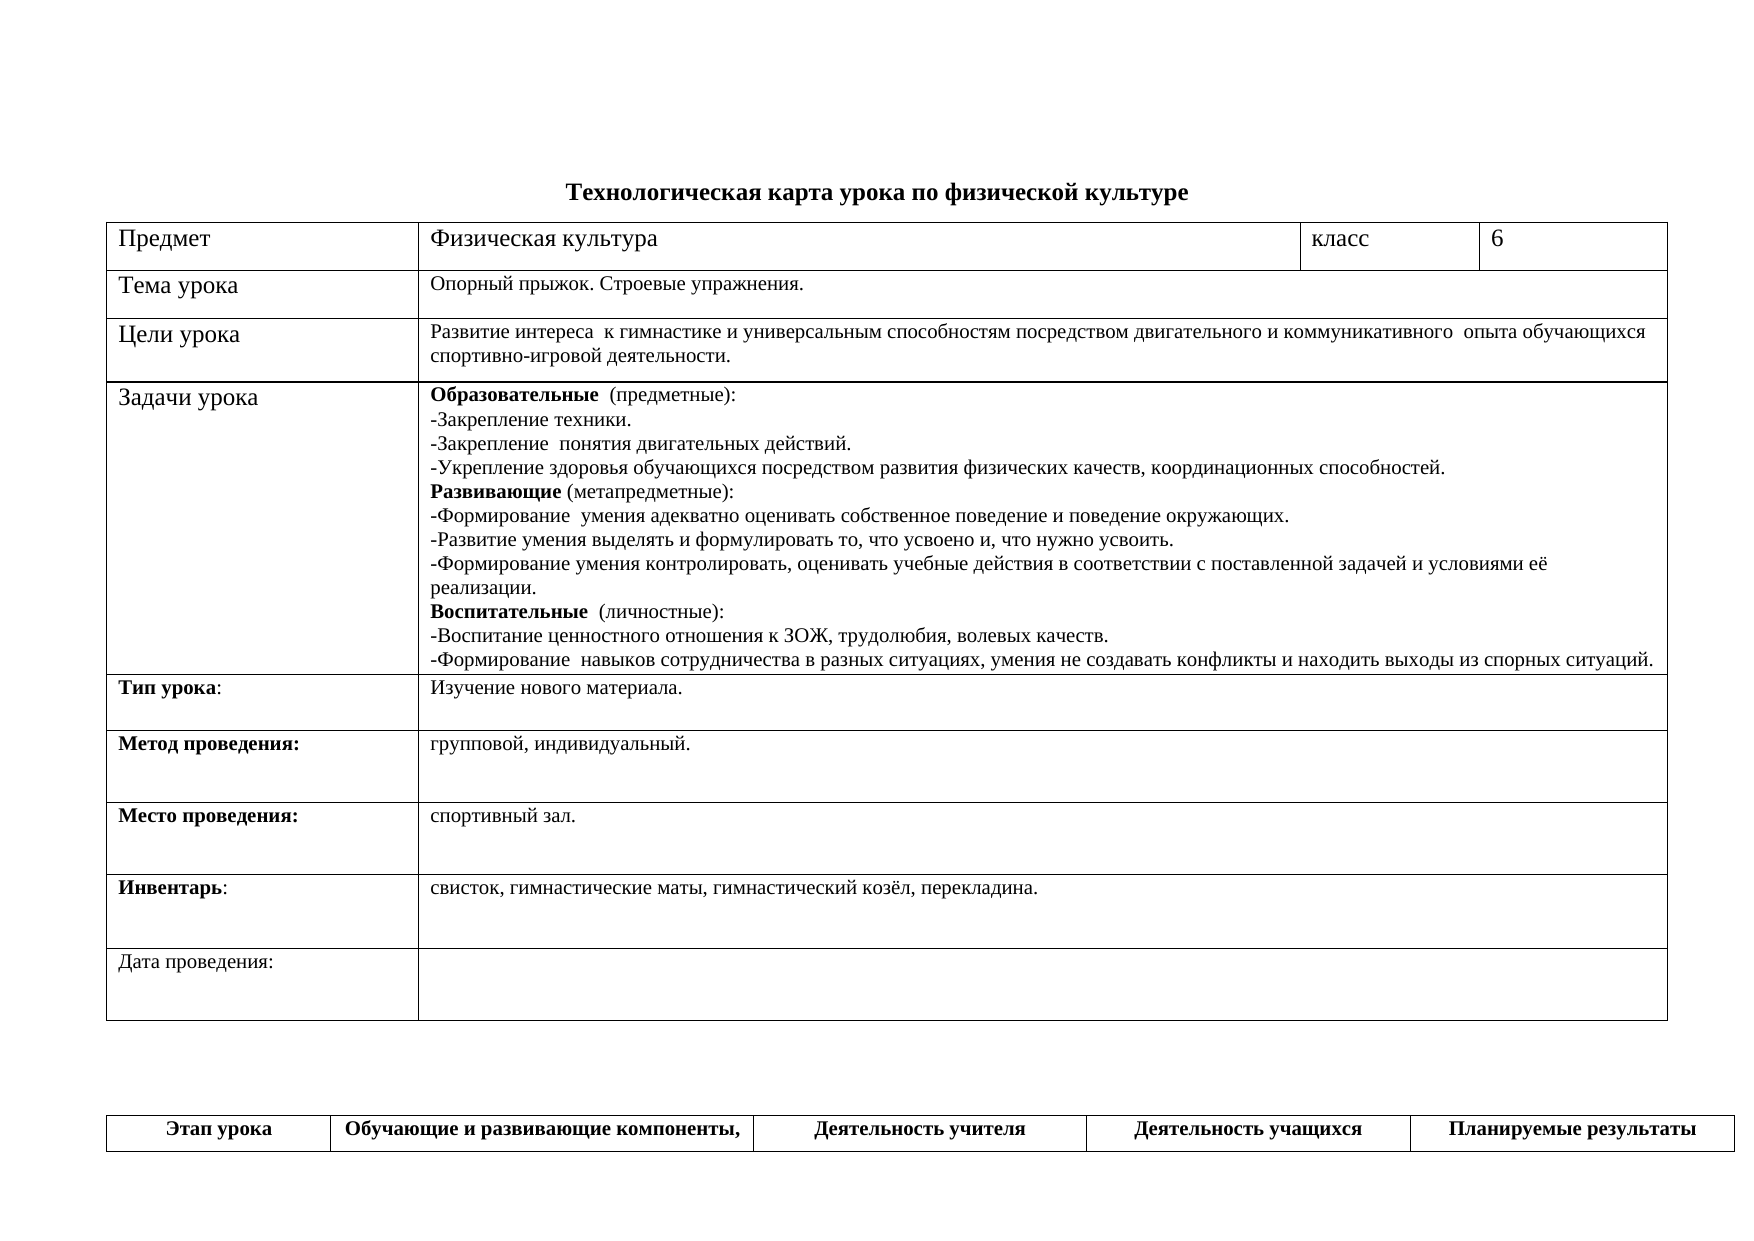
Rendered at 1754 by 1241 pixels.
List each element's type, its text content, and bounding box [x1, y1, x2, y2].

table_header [331, 1116, 753, 1151]
table_header Предмет [107, 223, 418, 269]
table_cell Тема урока [107, 271, 418, 318]
table_cell свисток, гимнастические маты, гимнастический козёл, перекладина. [419, 875, 1667, 947]
table_cell Развитие интереса к гимнастике и универсальным способностям посредством двигательного и коммуникативного опыта обучающихся спортивно-игровой деятельности. [419, 319, 1667, 381]
table_header 6 [1480, 223, 1667, 269]
table_header класс [1301, 223, 1479, 269]
table_cell Метод проведения: [107, 731, 418, 802]
table_cell Тип урока: [107, 675, 418, 730]
table_header Физическая культура [419, 223, 1300, 269]
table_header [754, 1116, 1086, 1151]
table_cell Задачи урока [107, 383, 418, 674]
table_cell Место проведения: [107, 803, 418, 874]
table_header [1087, 1116, 1410, 1151]
table_cell групповой, индивидуальный. [419, 731, 1667, 802]
table_cell Дата проведения: [107, 949, 418, 1020]
table_cell спортивный зал. [419, 803, 1667, 874]
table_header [1411, 1116, 1734, 1151]
table_cell Опорный прыжок. Строевые упражнения. [419, 271, 1667, 318]
table_cell Изучение нового материала. [419, 675, 1667, 730]
text Технологическая карта урока по физической культуре [118, 177, 1636, 206]
table_header Этап урока [107, 1116, 330, 1151]
table_cell Цели урока [107, 319, 418, 381]
table_cell [419, 949, 1667, 1020]
table_cell Инвентарь: [107, 875, 418, 947]
table_cell Образовательные (предметные): -Закрепление техники. -Закрепление понятия двигательных действий. -Укрепление здоровья обучающихся посредством развития физических качеств, координационных способностей. Развивающие (метапредметные): -Формирование умения адекватно оценивать собственное поведение и поведение окружающих. -Развитие умения выделять и формулировать то, что усвоено и, что нужно усвоить. -Формирование умения контролировать, оценивать учебные действия в соответствии с поставленной задачей и условиями её реализации. Воспитательные (личностные): -Воспитание ценностного отношения к ЗОЖ, трудолюбия, волевых качеств. -Формирование навыков сотрудничества в разных ситуациях, умения не создавать конфликты и находить выходы из спорных ситуаций. [419, 383, 1667, 674]
